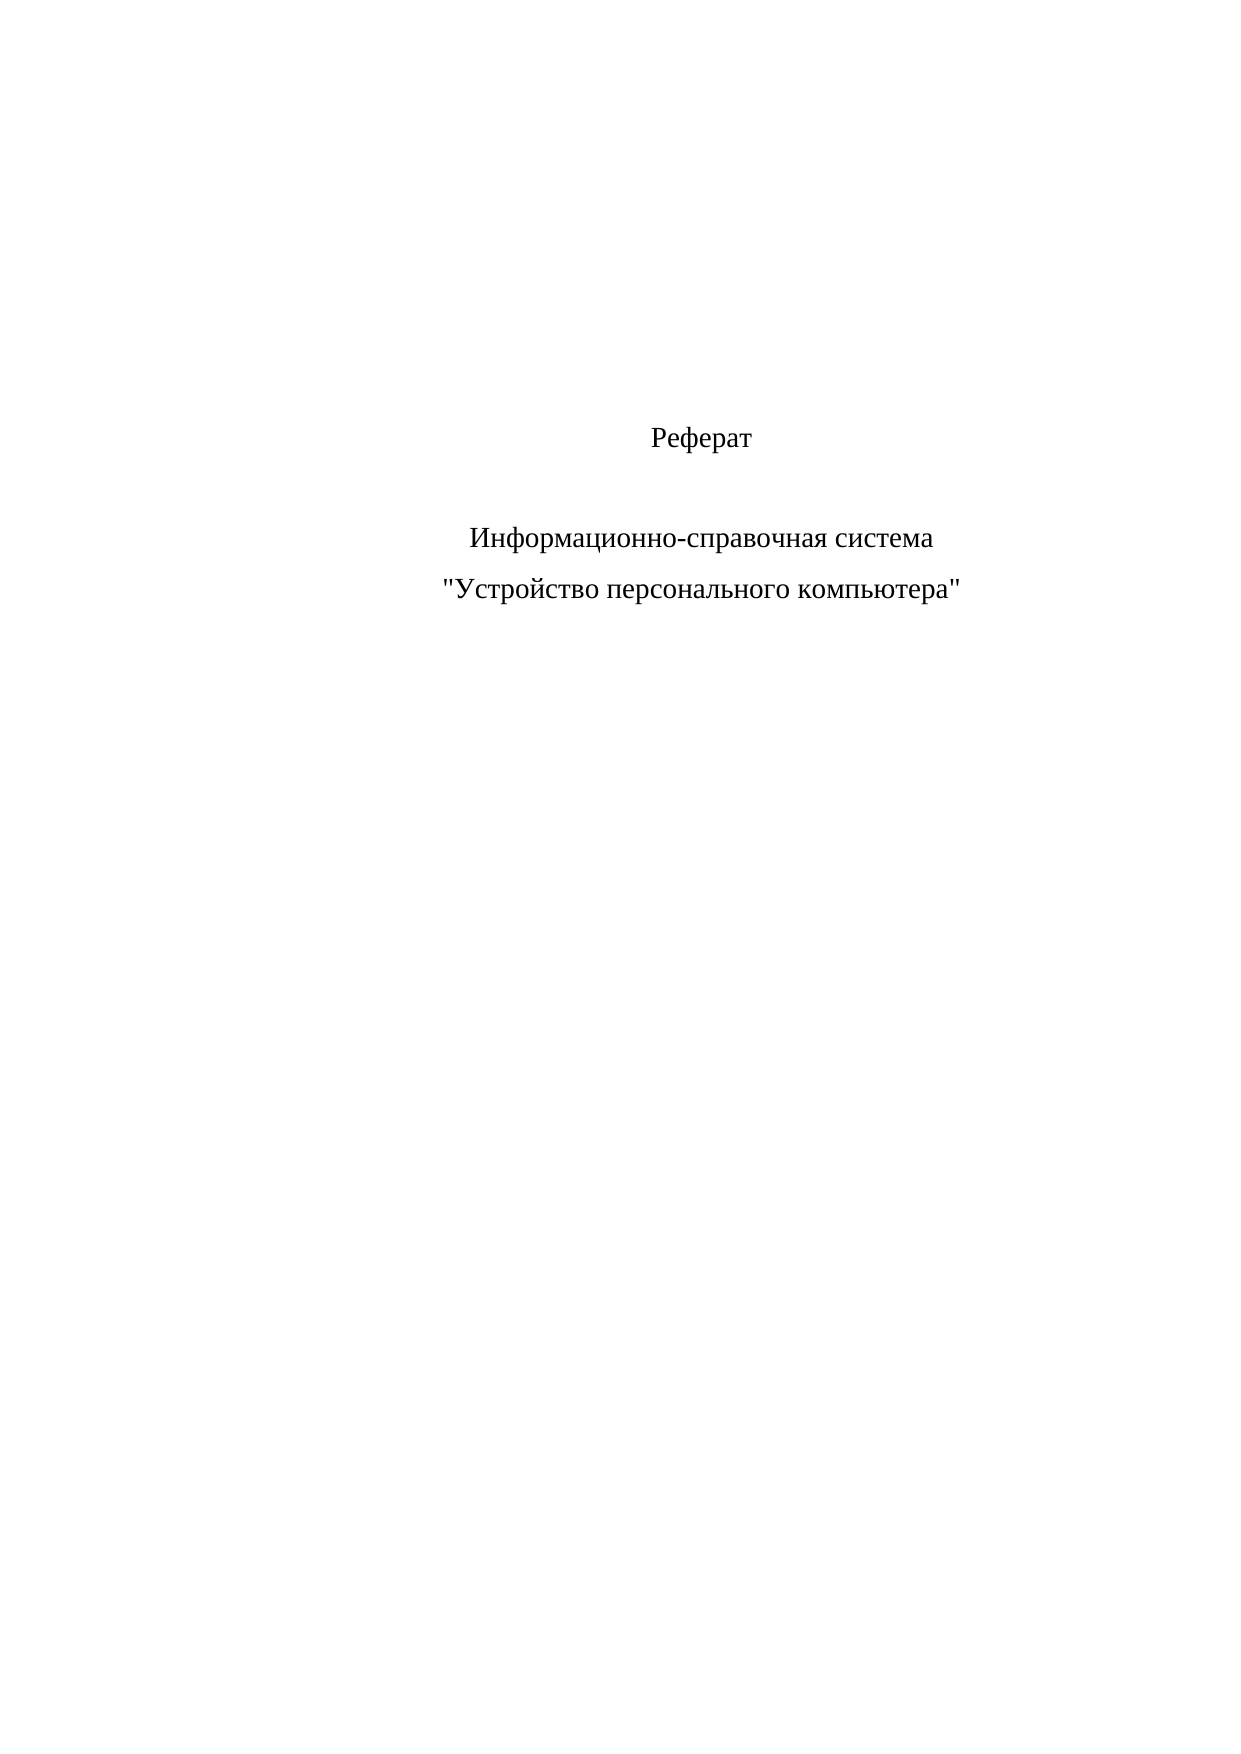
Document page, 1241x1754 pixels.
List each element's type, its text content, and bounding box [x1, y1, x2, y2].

text Информационно-справочная система [177, 521, 1152, 554]
text "Устройство персонального компьютера" [177, 571, 1152, 604]
subtitle Реферат [177, 420, 1152, 453]
